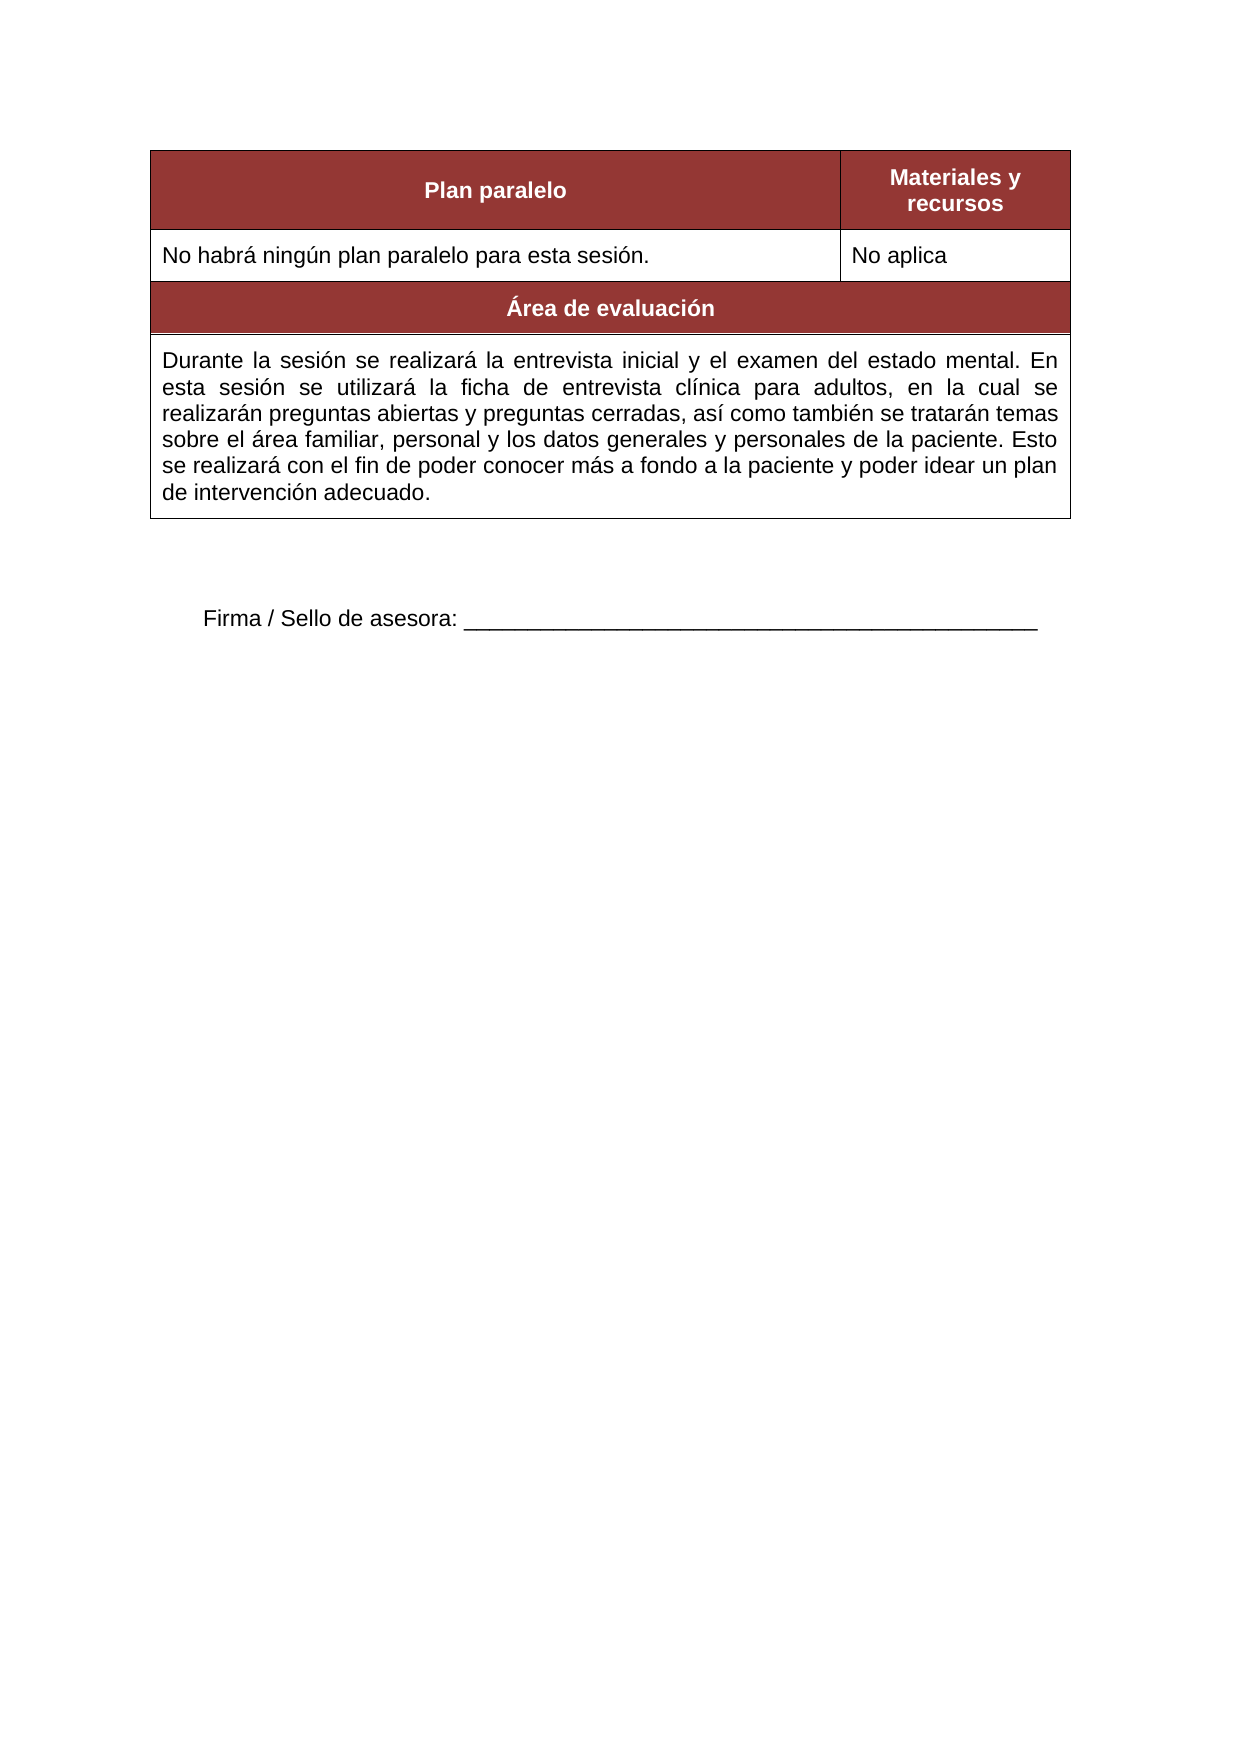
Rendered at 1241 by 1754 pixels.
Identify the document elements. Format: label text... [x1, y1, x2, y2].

table_cell No aplica [841, 230, 1070, 281]
table_cell Materiales y recursos [841, 151, 1070, 229]
table_cell Área de evaluación [151, 282, 1070, 333]
table_cell Plan paralelo [151, 151, 840, 229]
table_cell No habrá ningún plan paralelo para esta sesión. [151, 230, 840, 281]
text Firma / Sello de asesora: _____________________________________________ [150, 604, 1090, 631]
table_cell Durante la sesión se realizará la entrevista inicial y el examen del estado mental. En esta sesión se utilizará la ficha de entrevista clínica para adultos, en la cual se realizarán preguntas abiertas y preguntas cerradas, así como también se tratarán temas sobre el área familiar, personal y los datos generales y personales de la paciente. Esto se realizará con el fin de poder conocer más a fondo a la paciente y poder idear un plan de intervención adecuado. [151, 335, 1070, 518]
